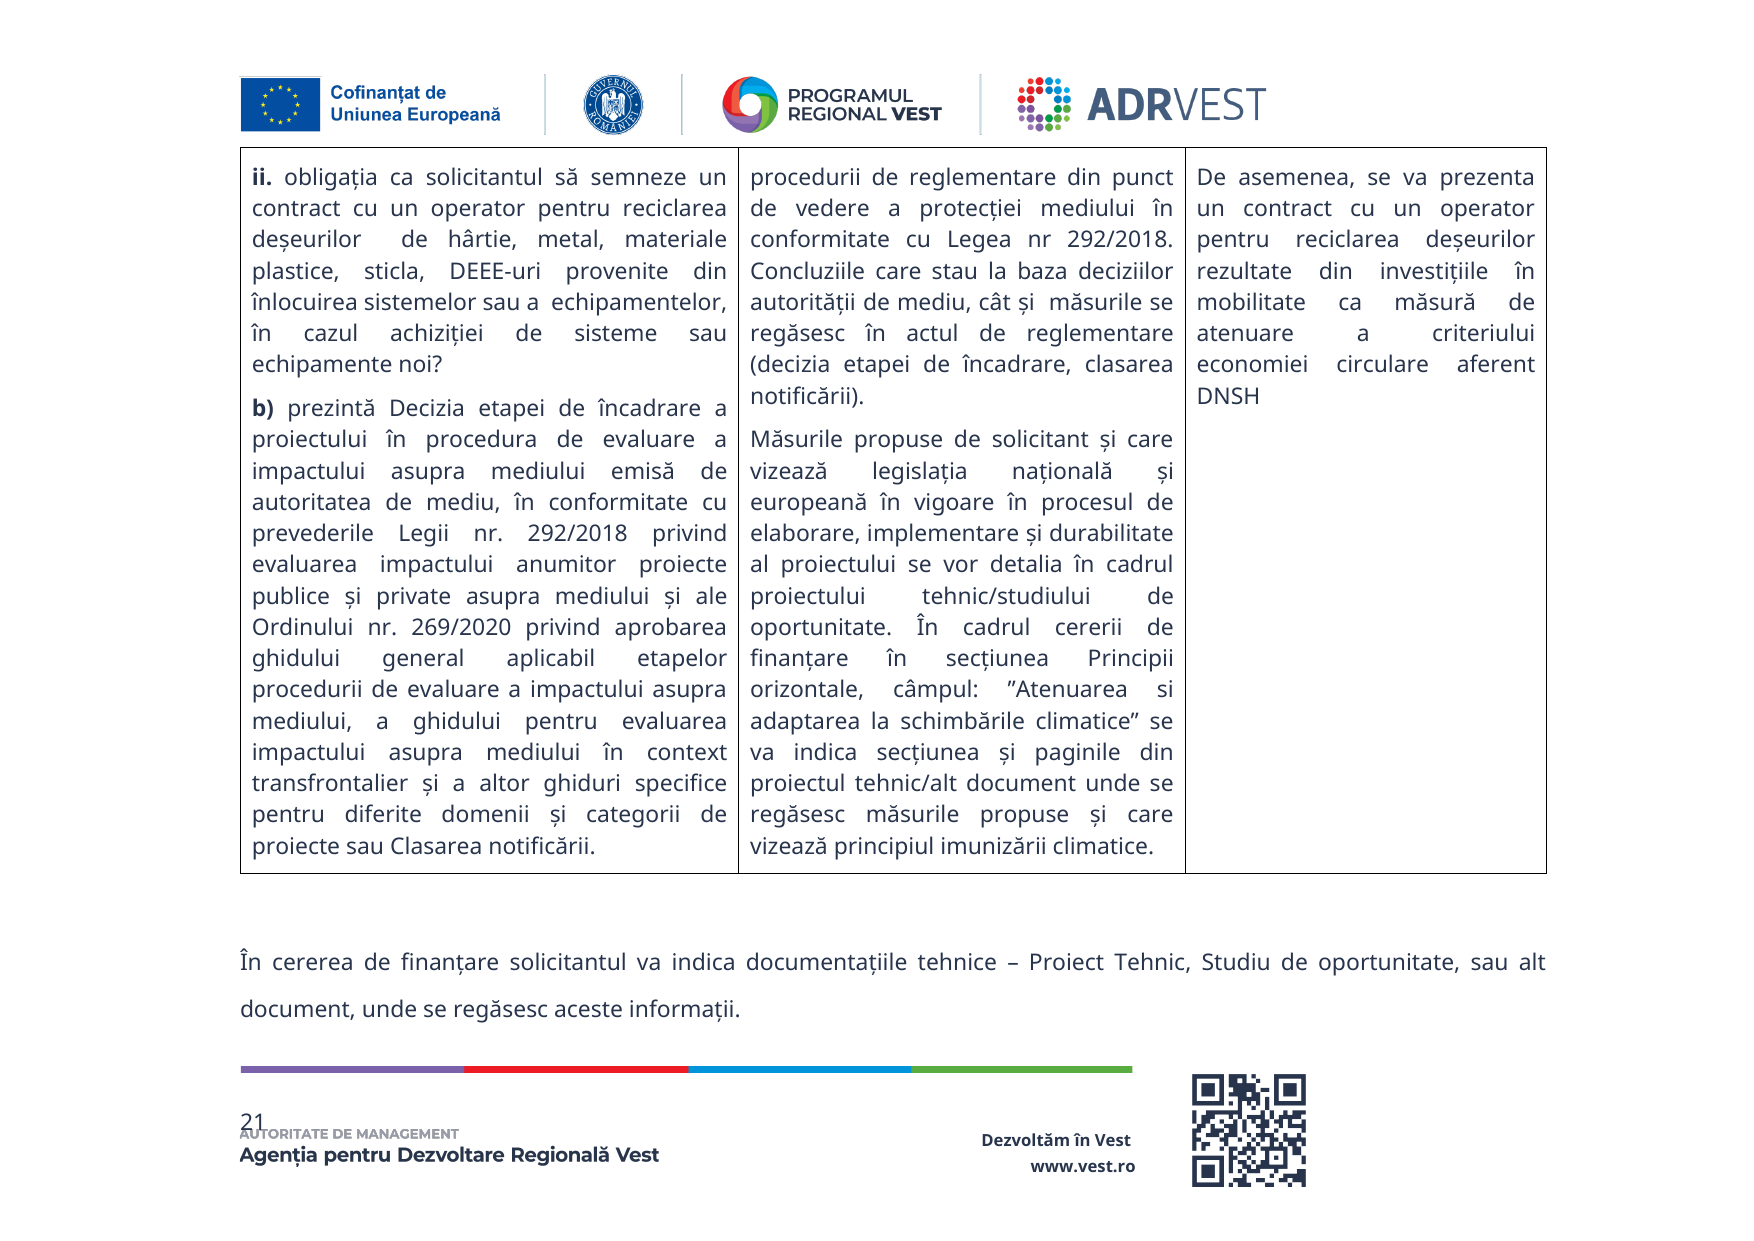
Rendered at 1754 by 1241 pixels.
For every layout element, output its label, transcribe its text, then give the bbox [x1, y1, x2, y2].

picture [1183, 1065, 1314, 1196]
picture [239, 74, 1267, 135]
text În cererea de finanțare solicitantul va indica documentațiile tehnice – Proiect Tehnic, Studiu de oportunitate, sau alt document, unde se regăsesc aceste informații. [240, 946, 1547, 1024]
